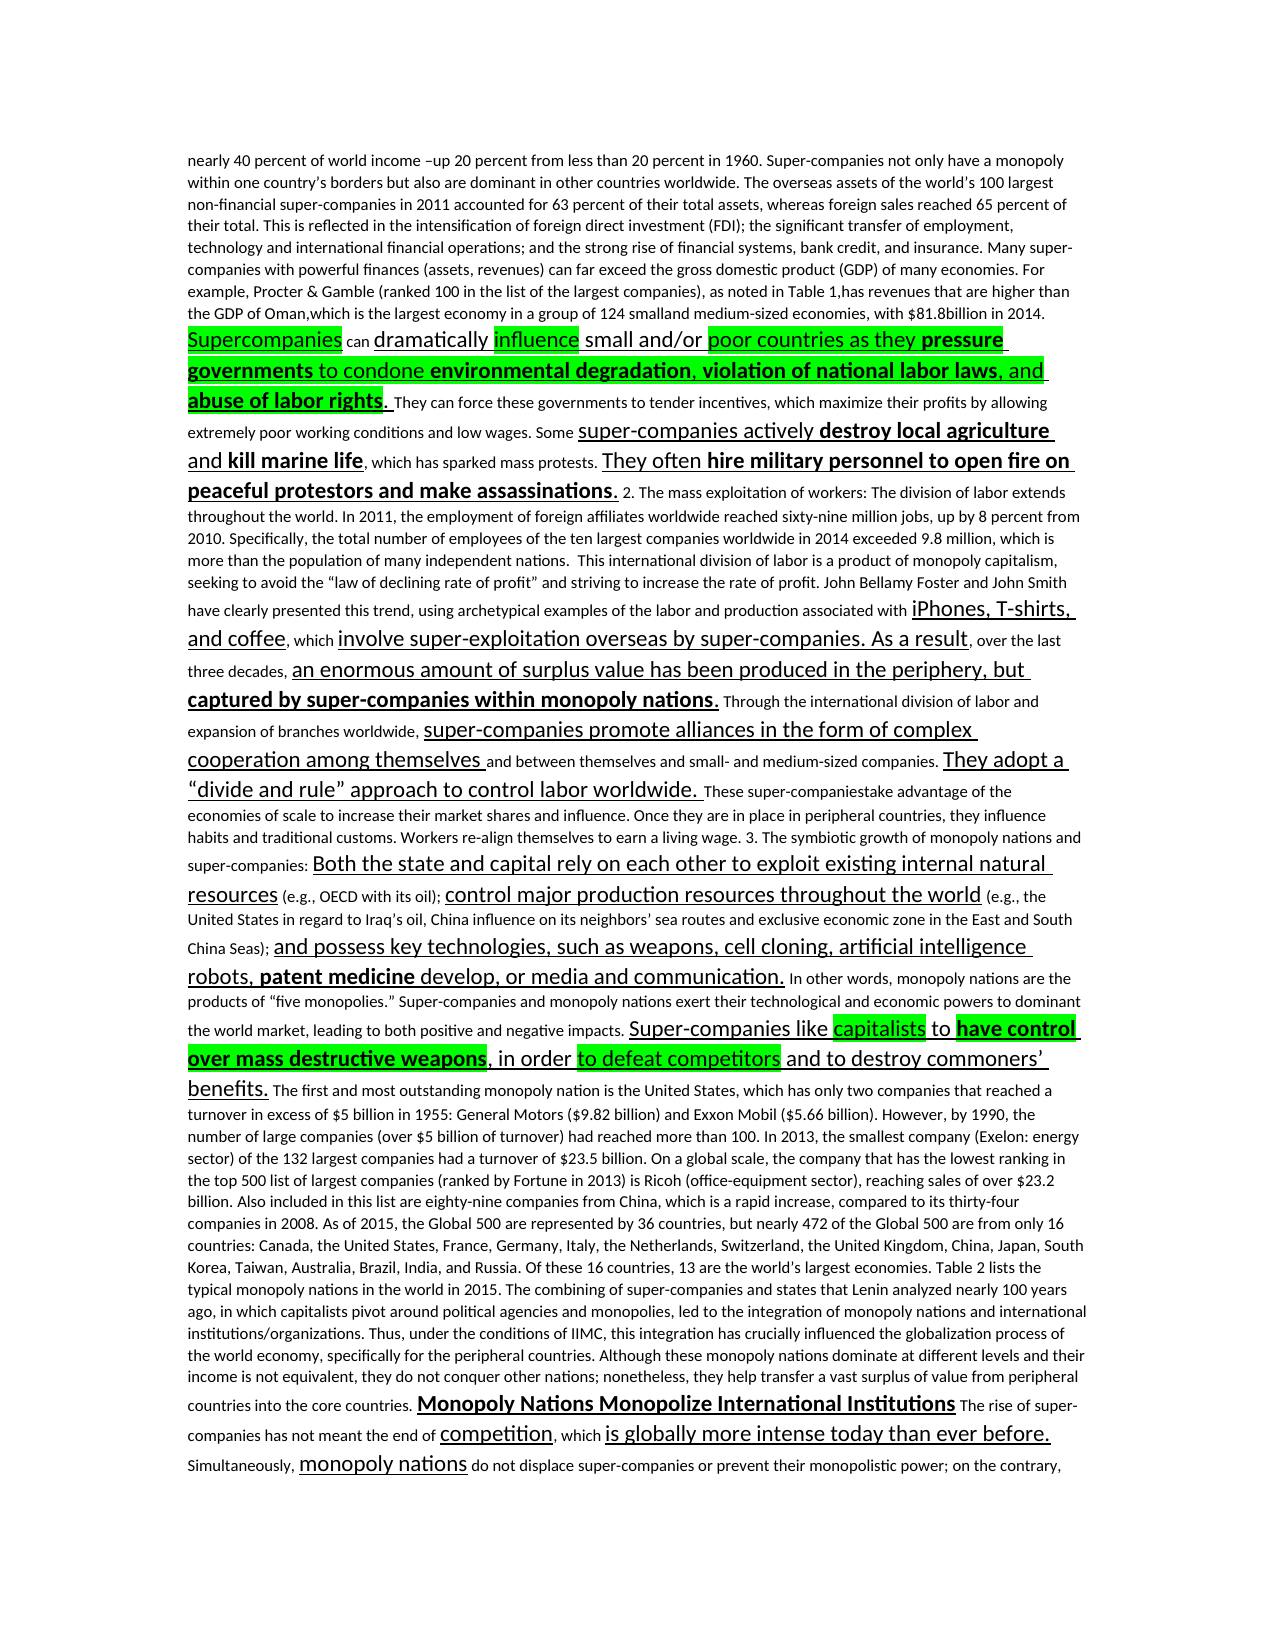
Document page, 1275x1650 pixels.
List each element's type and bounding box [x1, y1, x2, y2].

text [187, 150, 1087, 1478]
